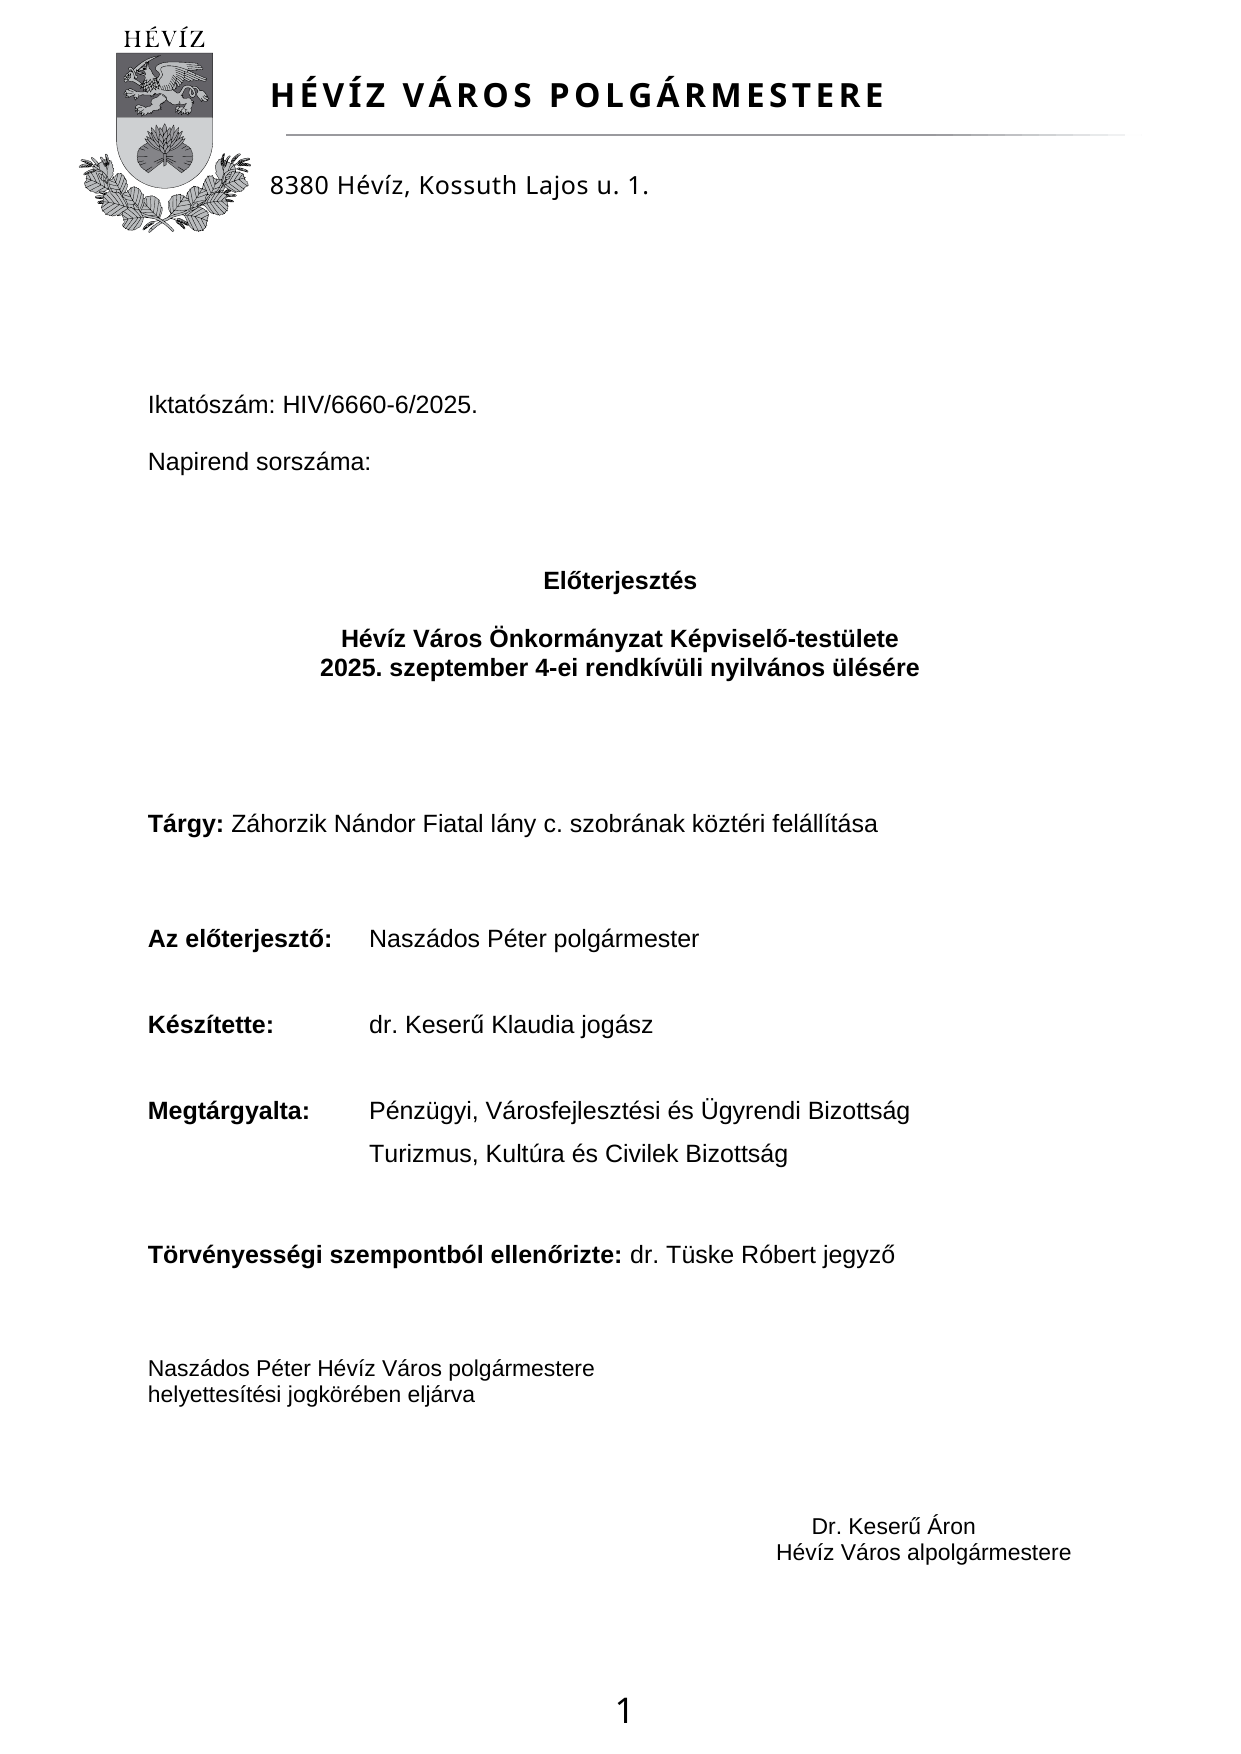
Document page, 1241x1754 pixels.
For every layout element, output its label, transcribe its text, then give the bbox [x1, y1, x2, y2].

text Tárgy: Záhorzik Nándor Fiatal lány c. szobrának köztéri felállítása [148, 809, 1093, 838]
text Készítette: dr. Keserű Klaudia jogász [148, 1010, 1093, 1039]
text Naszádos Péter Hévíz Város polgármestere [148, 1355, 1093, 1381]
text Hévíz Város alpolgármestere [148, 1539, 1093, 1566]
text 8380 Hévíz, Kossuth Lajos u. 1. [227, 168, 1093, 202]
text Megtárgyalta: Pénzügyi, Városfejlesztési és Ügyrendi Bizottság [148, 1096, 1093, 1125]
text helyettesítési jogkörében eljárva [148, 1381, 1093, 1407]
text Törvényességi szempontból ellenőrizte: dr. Tüske Róbert jegyző [148, 1240, 1093, 1268]
text Napirend sorszáma: [148, 447, 1093, 476]
text Turizmus, Kultúra és Civilek Bizottság [148, 1139, 1093, 1168]
text Előterjesztés [148, 566, 1093, 595]
text HÉVÍZ VÁROS POLGÁRMESTERE [213, 72, 1093, 117]
text Hévíz Város Önkormányzat Képviselő-testülete [148, 624, 1093, 653]
text Dr. Keserű Áron [148, 1513, 1093, 1539]
text Az előterjesztő: Naszádos Péter polgármester [148, 924, 1093, 953]
text Iktatószám: HIV/6660-6/2025. [148, 389, 1093, 418]
text 8380 Hévíz, Kossuth Lajos u. 1. [148, 168, 217, 202]
text 2025. szeptember 4-ei rendkívüli nyilvános ülésére [148, 653, 1093, 681]
